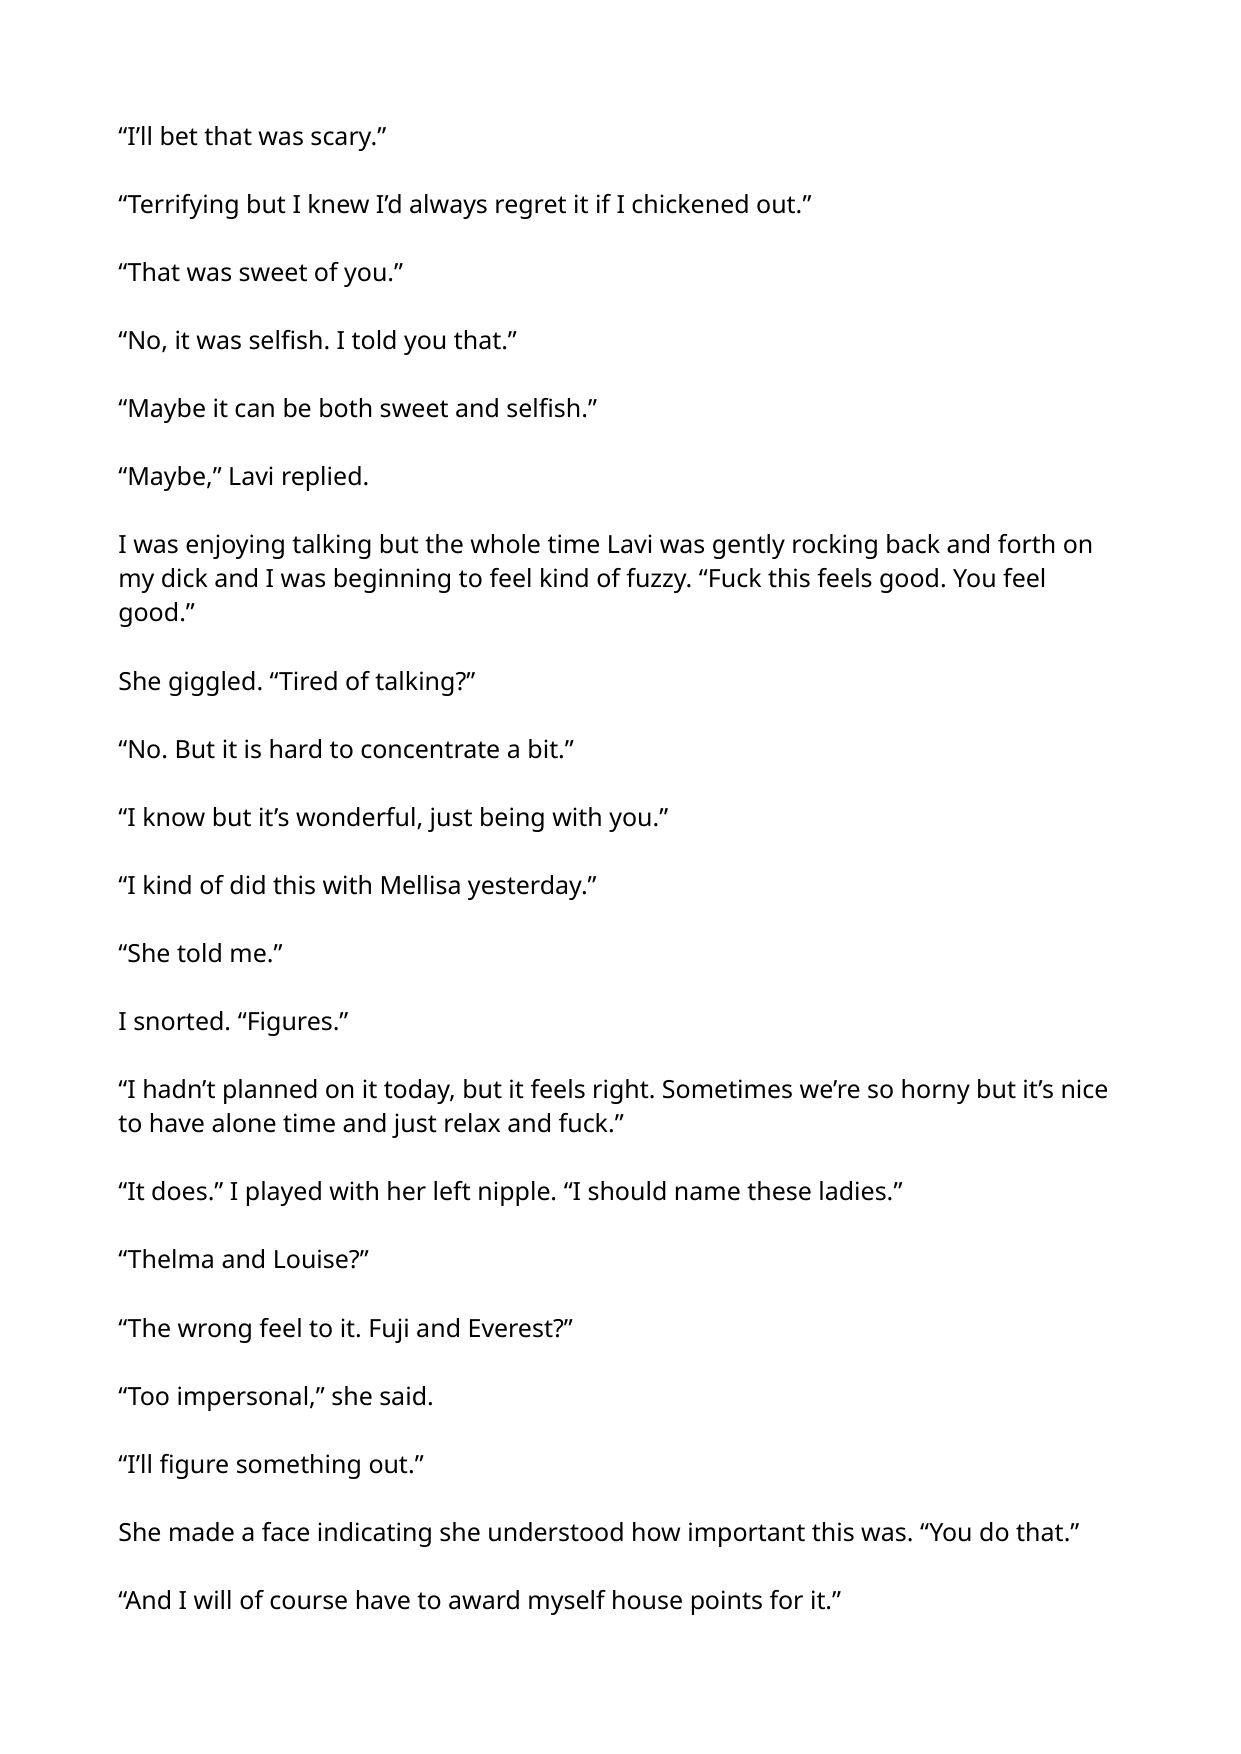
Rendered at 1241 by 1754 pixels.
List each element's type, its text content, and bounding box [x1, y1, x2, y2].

text “And I will of course have to award myself house points for it.” [118, 1583, 1122, 1617]
text “Terrifying but I knew I’d always regret it if I chickened out.” [118, 186, 1122, 220]
text “She told me.” [118, 936, 1122, 970]
text She giggled. “Tired of talking?” [118, 663, 1122, 697]
text She made a face indicating she understood how important this was. “You do that.” [118, 1515, 1122, 1549]
text “It does.” I played with her left nipple. “I should name these ladies.” [118, 1174, 1122, 1208]
text “Thelma and Louise?” [118, 1242, 1122, 1276]
text I was enjoying talking but the whole time Lavi was gently rocking back and forth on my dick and I was beginning to feel kind of fuzzy. “Fuck this feels good. You feel good.” [118, 527, 1122, 629]
text “No. But it is hard to concentrate a bit.” [118, 731, 1122, 765]
text “Maybe it can be both sweet and selfish.” [118, 391, 1122, 425]
text “I know but it’s wonderful, just being with you.” [118, 799, 1122, 833]
text “I hadn’t planned on it today, but it feels right. Sometimes we’re so horny but it’s nice to have alone time and just relax and fuck.” [118, 1072, 1122, 1140]
text “Too impersonal,” she said. [118, 1378, 1122, 1412]
text “No, it was selfish. I told you that.” [118, 322, 1122, 357]
text “I kind of did this with Mellisa yesterday.” [118, 867, 1122, 902]
text “I’ll bet that was scary.” [118, 118, 1122, 152]
text I snorted. “Figures.” [118, 1004, 1122, 1038]
text “That was sweet of you.” [118, 254, 1122, 288]
text “The wrong feel to it. Fuji and Everest?” [118, 1310, 1122, 1344]
text “Maybe,” Lavi replied. [118, 459, 1122, 493]
text “I’ll figure something out.” [118, 1447, 1122, 1481]
